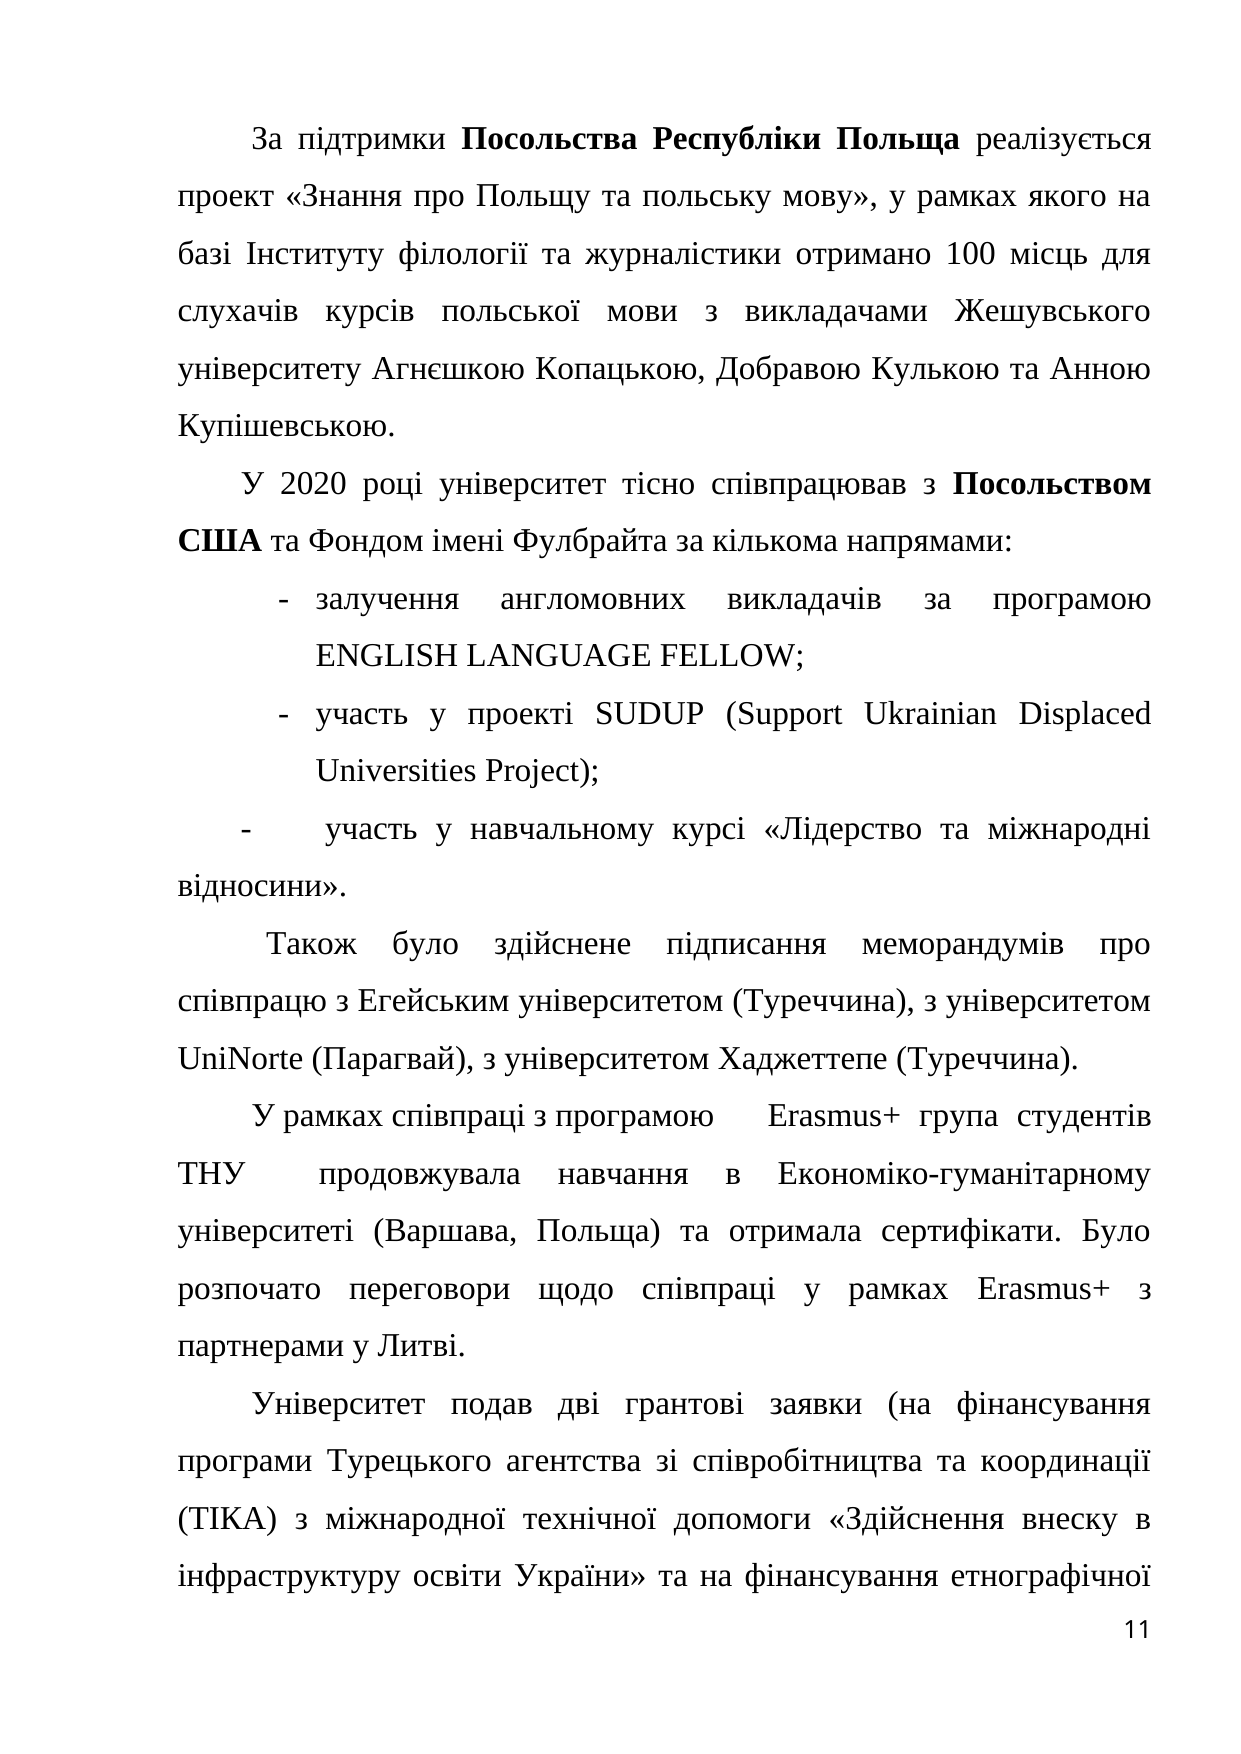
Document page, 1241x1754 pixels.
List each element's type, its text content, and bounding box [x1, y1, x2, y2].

list участь у проекті SUDUP (Support Ukrainian Displaced Universities Project); [278, 693, 1152, 789]
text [177, 1383, 1152, 1594]
text Також було здійснене підписання меморандумів про співпрацю з Егейським університетом (Туреччина), з університетом UniNorte (Парагвай), з університетом Хаджеттепе (Туреччина). [177, 923, 1152, 1076]
text За підтримки Посольства Республіки Польща реалізується проект «Знання про Польщу та польську мову», у рамках якого на базі Інституту філології та журналістики отримано 100 місць для слухачів курсів польської мови з викладачами Жешувського університету Агнєшкою Копацькою, Добравою Кулькою та Анною Купішевською. [177, 118, 1152, 444]
list залучення англомовних викладачів за програмою ENGLISH LANGUAGE FELLOW; [278, 578, 1152, 674]
list участь у навчальному курсі «Лідерство та міжнародні відносини». [177, 808, 1152, 904]
text У рамках співпраці з програмою Erasmus+ група студентів ТНУ продовжувала навчання в Економіко-гуманітарному університеті (Варшава, Польща) та отримала сертифікати. Було розпочато переговори щодо співпраці у рамках Erasmus+ з партнерами у Литві. [177, 1096, 1152, 1364]
text У 2020 році університет тісно співпрацював з Посольством США та Фондом імені Фулбрайта за кількома напрямами: [177, 463, 1152, 559]
